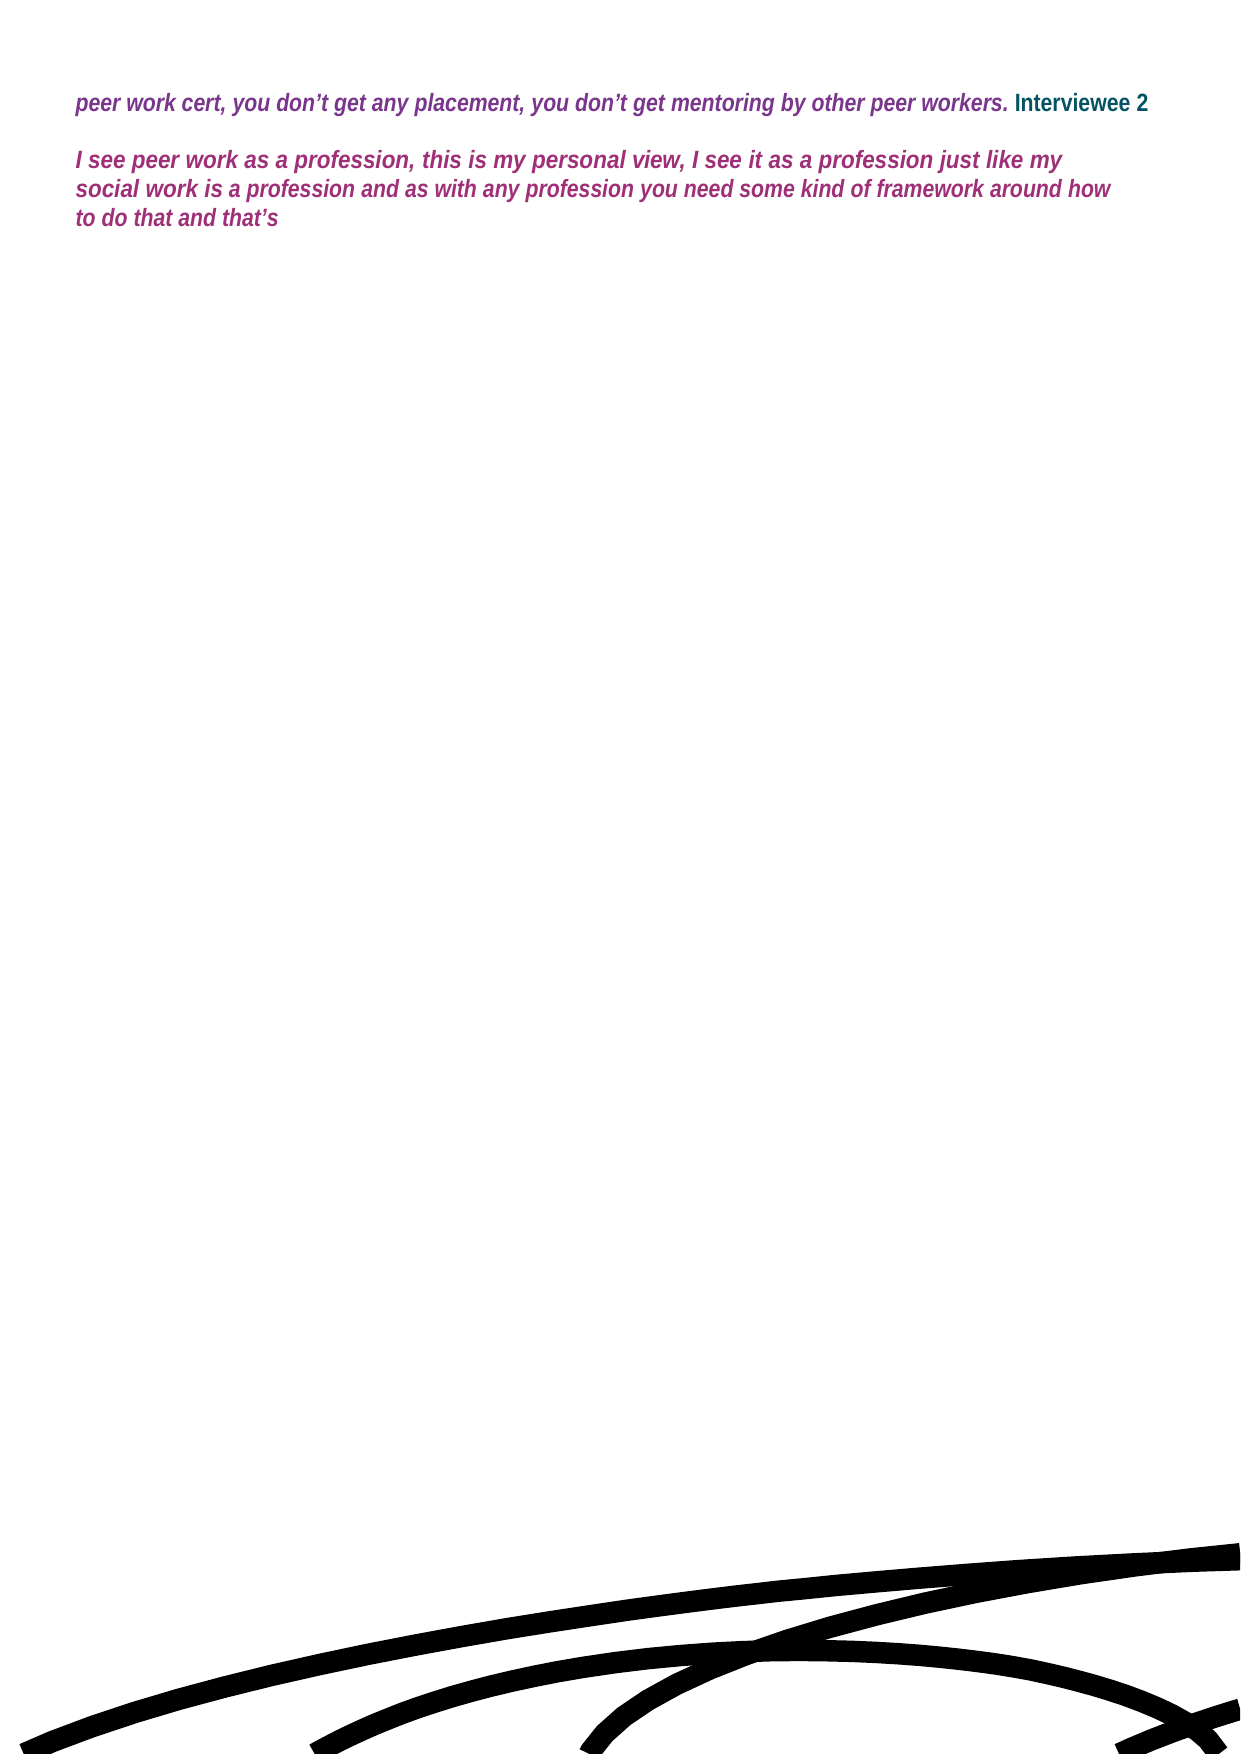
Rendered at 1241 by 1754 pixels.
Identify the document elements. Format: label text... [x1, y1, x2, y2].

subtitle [75, 87, 1149, 116]
subtitle I see peer work as a profession, this is my personal view, I see it as a profession just like my social work is a profession and as with any profession you need some kind of framework around how to do that and that’s [75, 145, 1125, 232]
